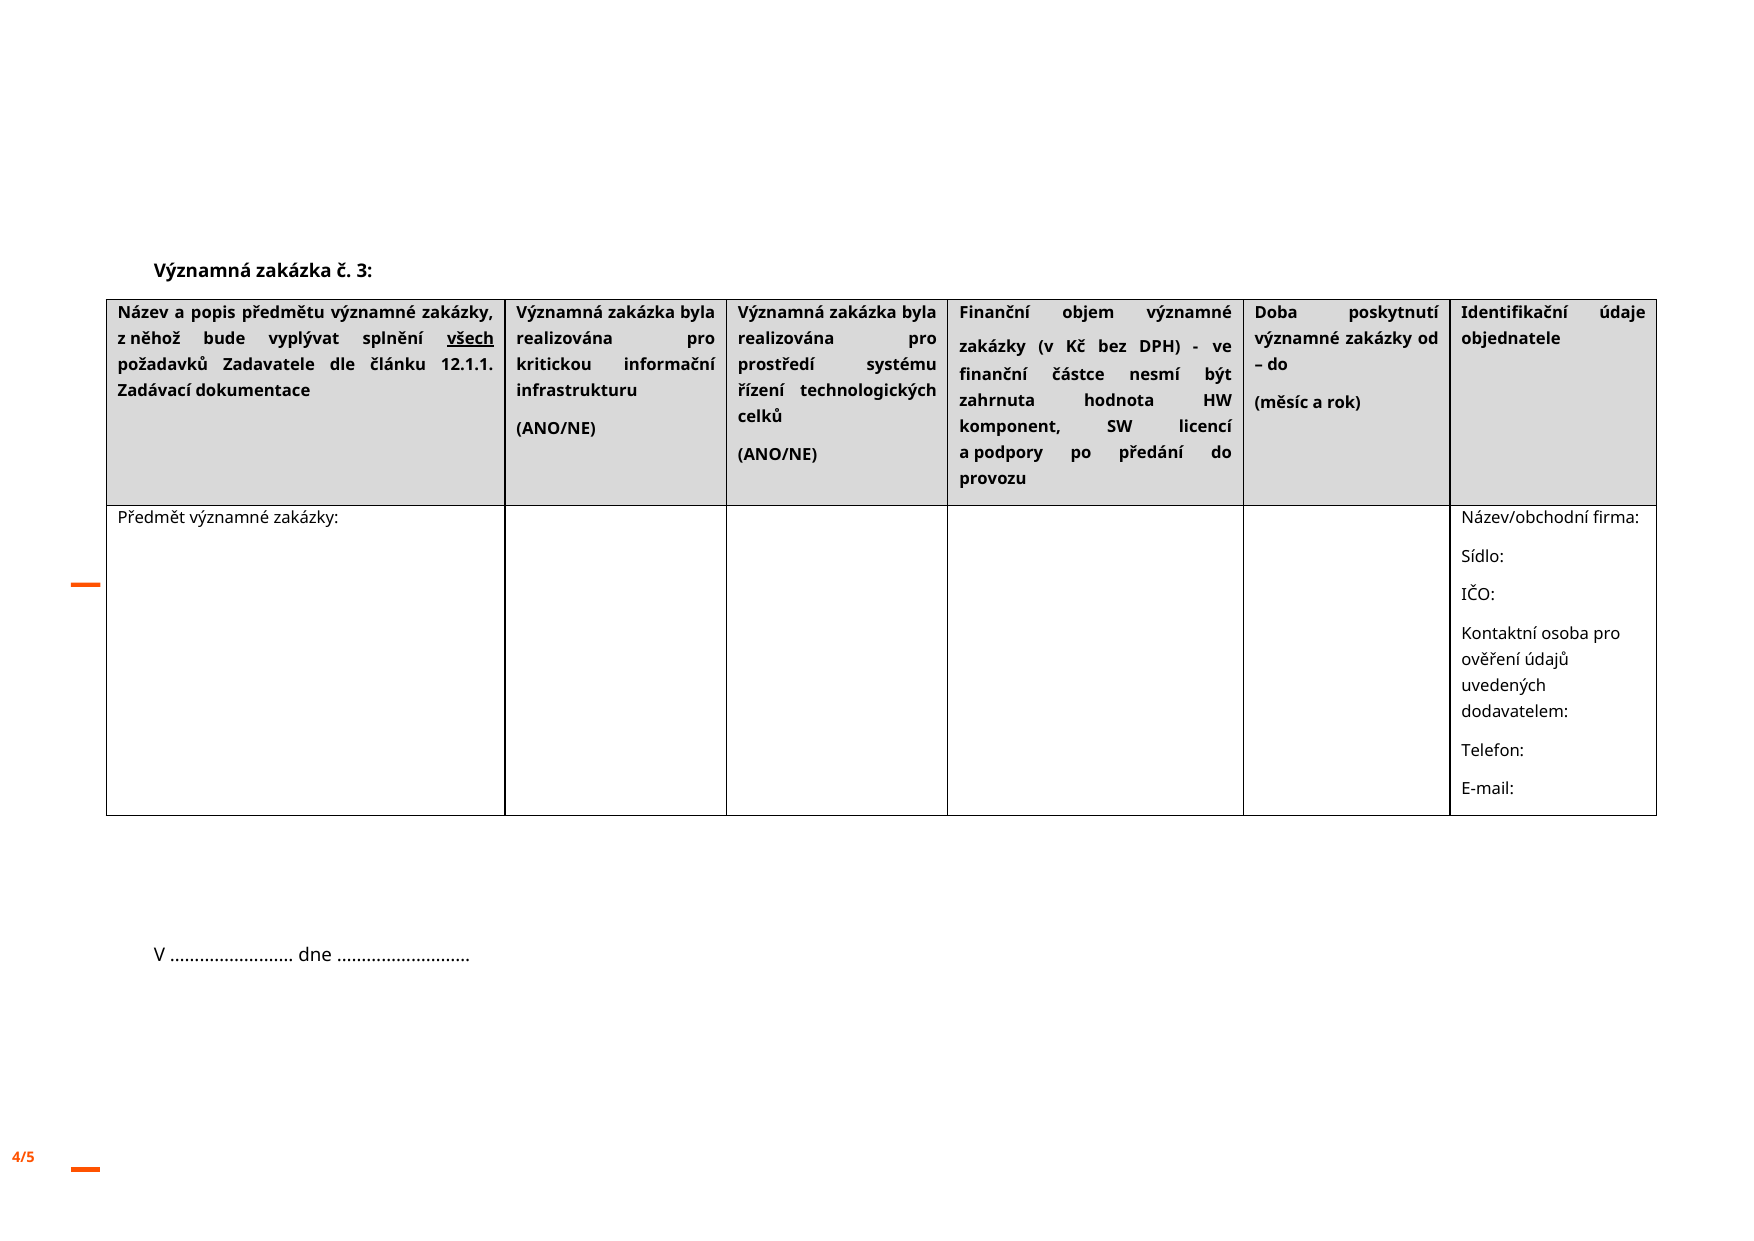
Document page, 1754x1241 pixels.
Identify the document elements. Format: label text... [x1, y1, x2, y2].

table_cell [506, 506, 726, 815]
table_cell Název/obchodní firma: Sídlo: IČO: Kontaktní osoba pro ověření údajů uvedených dodavatelem: Telefon: E-mail: [1451, 506, 1656, 815]
table_header Finanční objem významné zakázky (v Kč bez DPH) - ve finanční částce nesmí být zahrnuta hodnota HW komponent, SW licencí a podpory po předání do provozu [948, 300, 1243, 505]
text V ………………….… dne ……………………… [153, 941, 1644, 967]
table_cell [1244, 506, 1449, 815]
table_header Doba poskytnutí významné zakázky od – do (měsíc a rok) [1244, 300, 1449, 505]
table_cell [948, 506, 1243, 815]
table_cell Předmět významné zakázky: [107, 506, 504, 815]
table_header Identifikační údaje objednatele [1451, 300, 1656, 505]
table_header Významná zakázka byla realizována pro kritickou informační infrastrukturu (ANO/NE) [506, 300, 726, 505]
table_header Významná zakázka byla realizována pro prostředí systému řízení technologických celků (ANO/NE) [727, 300, 947, 505]
text Významná zakázka č. 3: [153, 257, 1644, 283]
table_header Název a popis předmětu významné zakázky, z něhož bude vyplývat splnění všech požadavků Zadavatele dle článku 12.1.1. Zadávací dokumentace [107, 300, 504, 505]
table_cell [727, 506, 947, 815]
